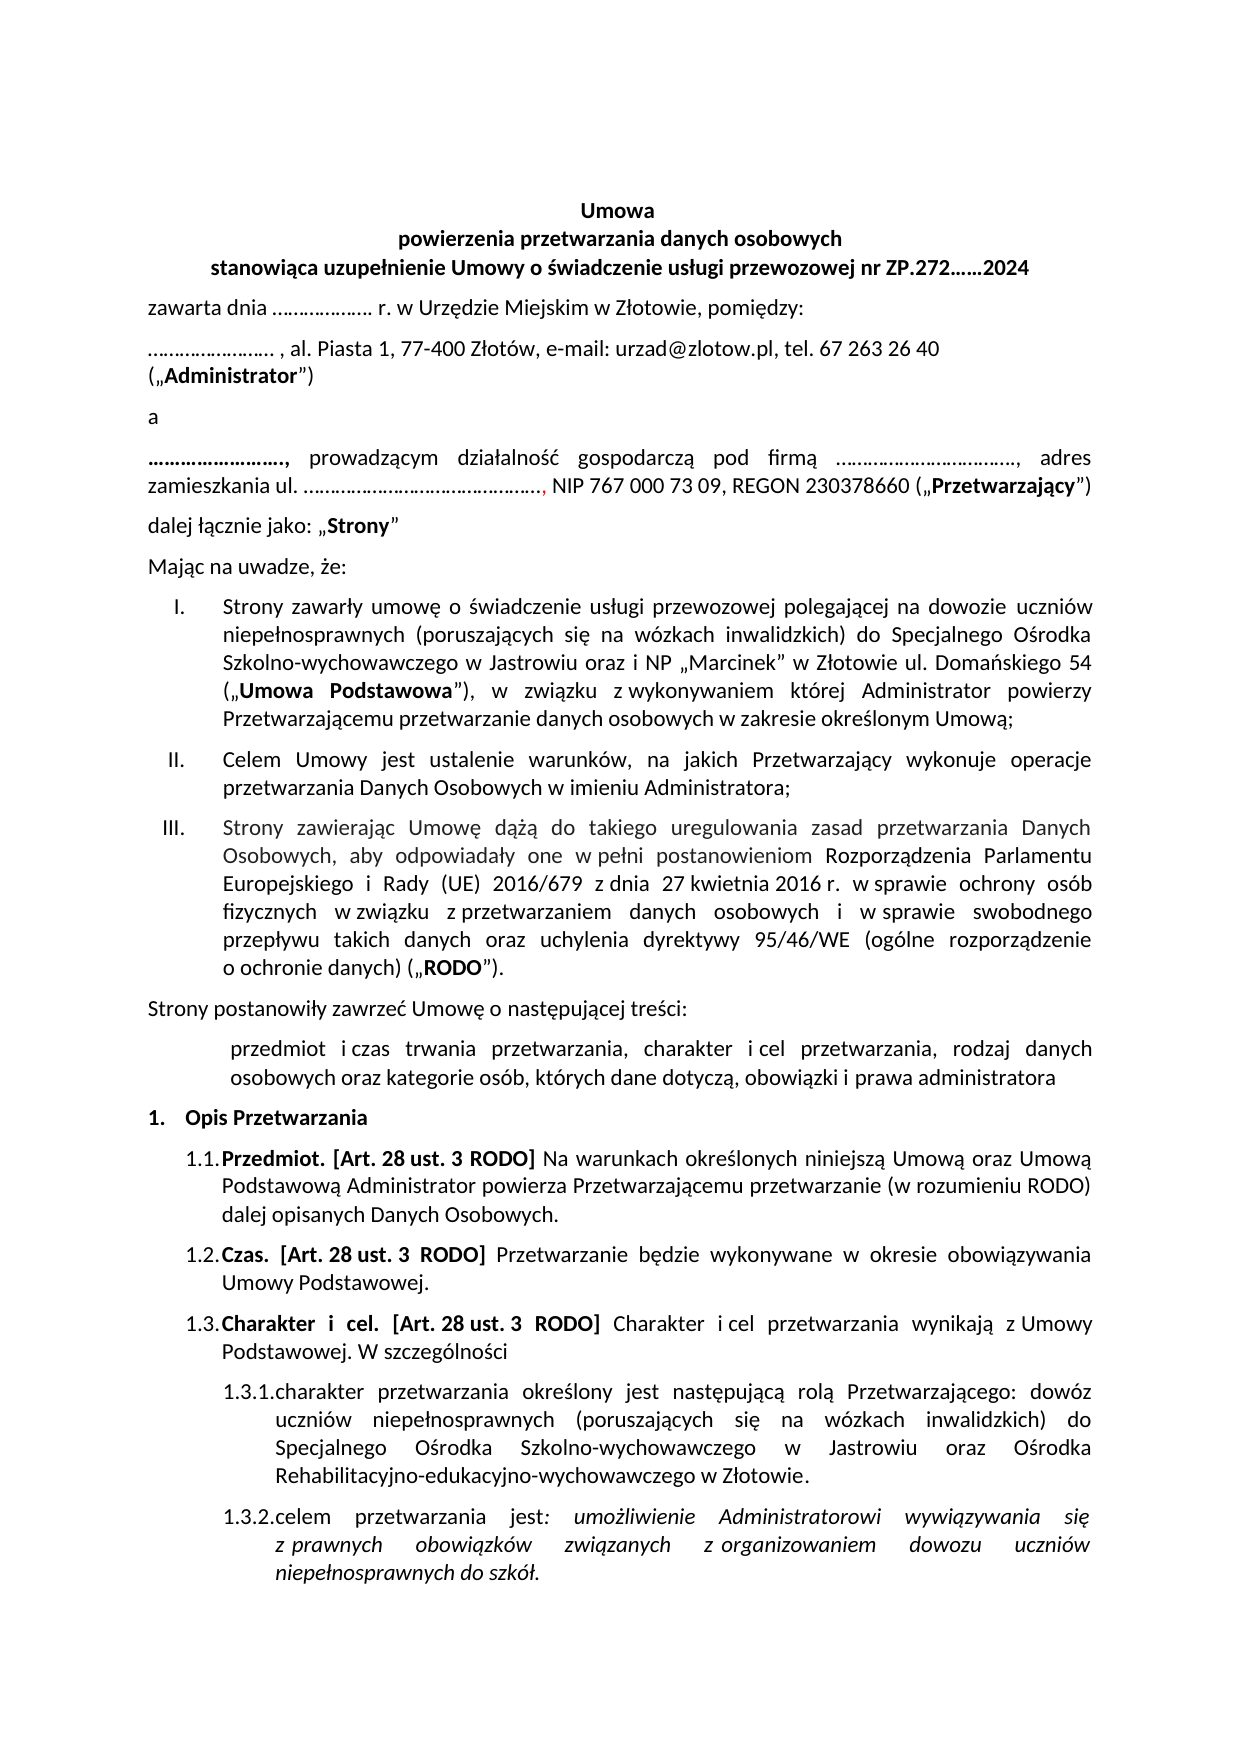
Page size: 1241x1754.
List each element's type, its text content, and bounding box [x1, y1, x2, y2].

text Umowa powierzenia przetwarzania danych osobowych stanowiąca uzupełnienie Umowy o świadczenie usługi przewozowej nr ZP.272……2024 [148, 197, 1093, 281]
text Strony postanowiły zawrzeć Umowę o następującej treści: [148, 994, 1093, 1022]
text zawarta dnia ………………. r. w Urzędzie Miejskim w Złotowie, pomiędzy: [148, 293, 1093, 321]
text Mając na uwadze, że: [148, 552, 1093, 580]
list Strony zawierając Umowę dążą do takiego uregulowania zasad przetwarzania Danych Osobowych, aby odpowiadały one w pełni postanowieniom Rozporządzenia Parlamentu Europejskiego i Rady (UE) 2016/679 z dnia 27 kwietnia 2016 r. w sprawie ochrony osób fizycznych w związku z przetwarzaniem danych osobowych i w sprawie swobodnego przepływu takich danych oraz uchylenia dyrektywy 95/46/WE (ogólne rozporządzenie o ochronie danych) („RODO”). [185, 813, 1093, 982]
text ……………………., prowadzącym działalność gospodarczą pod firmą ……………………………., adres zamieszkania ul. ………………………………………, NIP 767 000 73 09, REGON 230378660 („Przetwarzający”) [148, 443, 1093, 499]
text dalej łącznie jako: „Strony” [148, 511, 1093, 539]
list Celem Umowy jest ustalenie warunków, na jakich Przetwarzający wykonuje operacje przetwarzania Danych Osobowych w imieniu Administratora; [185, 745, 1093, 801]
list celem przetwarzania jest: umożliwienie Administratorowi wywiązywania się z prawnych obowiązków związanych z organizowaniem dowozu uczniów niepełnosprawnych do szkół. [223, 1502, 1093, 1586]
text …………………… , al. Piasta 1, 77-400 Złotów, e-mail: urzad@zlotow.pl, tel. 67 263 26 40 („Administrator”) [148, 334, 1093, 390]
list Charakter i cel. [Art. 28 ust. 3 RODO] Charakter i cel przetwarzania wynikają z Umowy Podstawowej. W szczególności [185, 1309, 1093, 1365]
list Strony zawarły umowę o świadczenie usługi przewozowej polegającej na dowozie uczniów niepełnosprawnych (poruszających się na wózkach inwalidzkich) do Specjalnego Ośrodka Szkolno-wychowawczego w Jastrowiu oraz i NP „Marcinek” w Złotowie ul. Domańskiego 54 („Umowa Podstawowa”), w związku z wykonywaniem której Administrator powierzy Przetwarzającemu przetwarzanie danych osobowych w zakresie określonym Umową; [185, 592, 1093, 732]
list charakter przetwarzania określony jest następującą rolą Przetwarzającego: dowóz uczniów niepełnosprawnych (poruszających się na wózkach inwalidzkich) do Specjalnego Ośrodka Szkolno-wychowawczego w Jastrowiu oraz Ośrodka Rehabilitacyjno-edukacyjno-wychowawczego w Złotowie. [223, 1377, 1093, 1489]
list Przedmiot. [Art. 28 ust. 3 RODO] Na warunkach określonych niniejszą Umową oraz Umową Podstawową Administrator powierza Przetwarzającemu przetwarzanie (w rozumieniu RODO) dalej opisanych Danych Osobowych. [185, 1144, 1093, 1228]
list Czas. [Art. 28 ust. 3 RODO] Przetwarzanie będzie wykonywane w okresie obowiązywania Umowy Podstawowej. [185, 1240, 1093, 1296]
text a [148, 402, 1093, 430]
text przedmiot i czas trwania przetwarzania, charakter i cel przetwarzania, rodzaj danych osobowych oraz kategorie osób, których dane dotyczą, obowiązki i prawa administratora [230, 1034, 1093, 1091]
list Opis Przetwarzania [148, 1103, 1093, 1131]
